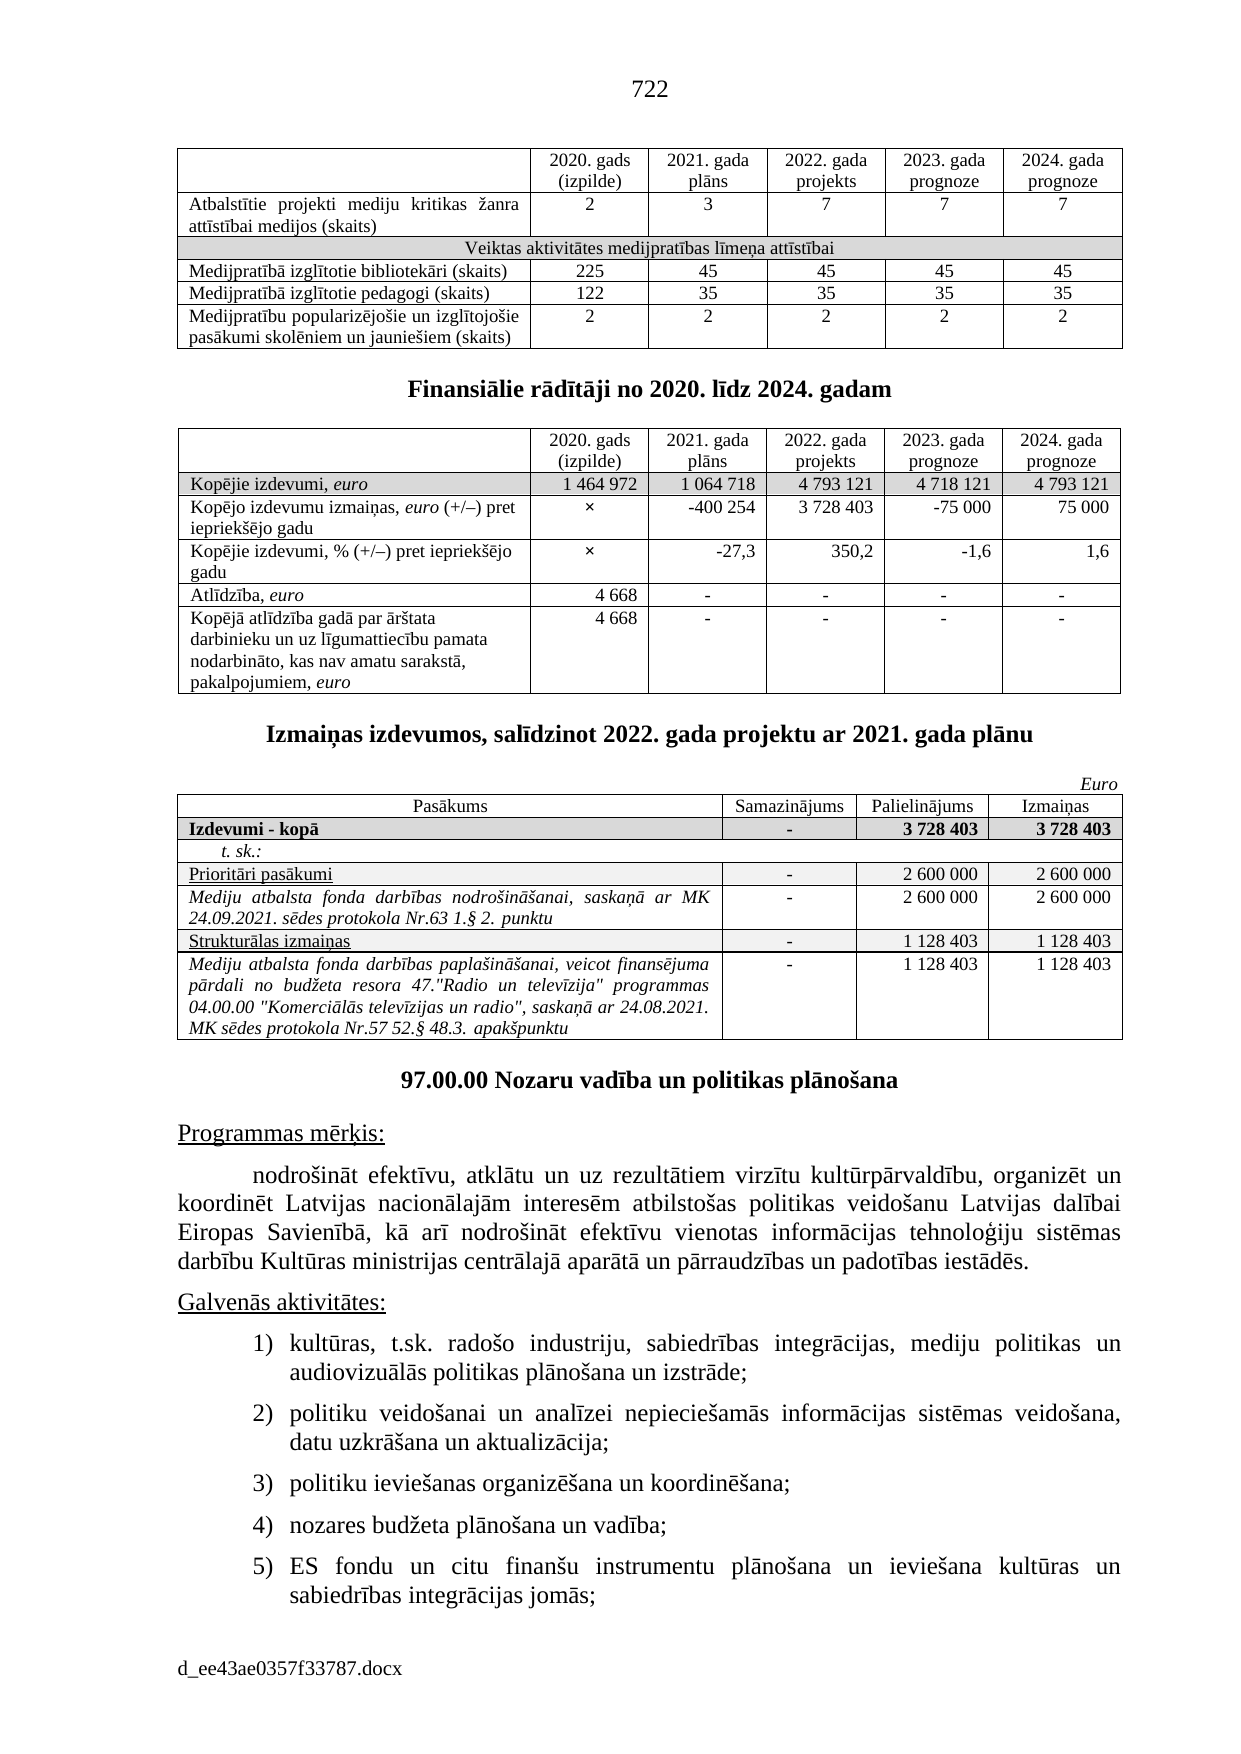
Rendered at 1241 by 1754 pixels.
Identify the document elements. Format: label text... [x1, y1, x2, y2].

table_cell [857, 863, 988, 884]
list kultūras, t.sk. radošo industriju, sabiedrības integrācijas, mediju politikas un audiovizuālās politikas plānošana un izstrāde; [252, 1328, 1122, 1386]
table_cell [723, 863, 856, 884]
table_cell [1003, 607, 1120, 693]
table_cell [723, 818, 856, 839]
list nozares budžeta plānošana un vadība; [252, 1510, 1122, 1538]
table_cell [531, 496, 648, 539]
text Euro [1002, 773, 1122, 794]
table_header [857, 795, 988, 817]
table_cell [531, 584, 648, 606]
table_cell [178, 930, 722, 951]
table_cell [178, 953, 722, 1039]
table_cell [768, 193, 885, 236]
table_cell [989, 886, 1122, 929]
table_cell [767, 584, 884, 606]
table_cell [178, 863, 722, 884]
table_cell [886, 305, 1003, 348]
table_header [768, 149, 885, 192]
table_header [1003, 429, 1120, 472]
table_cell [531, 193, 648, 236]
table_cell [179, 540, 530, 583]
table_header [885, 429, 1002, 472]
text nodrošināt efektīvu, atklātu un uz rezultātiem virzītu kultūrpārvaldību, organizēt un koordinēt Latvijas nacionālajām interesēm atbilstošas politikas veidošanu Latvijas dalībai Eiropas Savienībā, kā arī nodrošināt efektīvu vienotas informācijas tehnoloģiju sistēmas darbību Kultūras ministrijas centrālajā aparātā un pārraudzības un padotības iestādēs. [177, 1160, 1122, 1275]
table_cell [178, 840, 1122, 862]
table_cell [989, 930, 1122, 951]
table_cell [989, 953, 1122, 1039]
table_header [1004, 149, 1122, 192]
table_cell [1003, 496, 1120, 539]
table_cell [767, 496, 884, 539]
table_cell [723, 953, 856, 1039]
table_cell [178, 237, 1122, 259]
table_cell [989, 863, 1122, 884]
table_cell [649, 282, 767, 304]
text Finansiālie rādītāji no 2020. līdz 2024. gadam [177, 374, 1122, 403]
list politiku veidošanai un analīzei nepieciešamās informācijas sistēmas veidošana, datu uzkrāšana un aktualizācija; [252, 1398, 1122, 1456]
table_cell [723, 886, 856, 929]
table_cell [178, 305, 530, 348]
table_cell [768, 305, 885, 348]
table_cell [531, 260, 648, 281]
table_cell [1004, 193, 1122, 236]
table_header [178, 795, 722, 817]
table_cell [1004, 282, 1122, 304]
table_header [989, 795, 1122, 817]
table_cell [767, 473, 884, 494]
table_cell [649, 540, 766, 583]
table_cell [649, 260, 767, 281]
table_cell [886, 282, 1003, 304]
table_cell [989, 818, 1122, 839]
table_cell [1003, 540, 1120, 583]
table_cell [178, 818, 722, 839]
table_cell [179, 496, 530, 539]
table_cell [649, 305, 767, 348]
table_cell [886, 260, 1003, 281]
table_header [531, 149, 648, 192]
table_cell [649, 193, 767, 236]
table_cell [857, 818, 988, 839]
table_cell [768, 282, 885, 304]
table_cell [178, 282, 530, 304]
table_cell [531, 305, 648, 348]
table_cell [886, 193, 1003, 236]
list politiku ieviešanas organizēšana un koordinēšana; [252, 1468, 1122, 1497]
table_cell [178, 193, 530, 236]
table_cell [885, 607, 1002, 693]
text Izmaiņas izdevumos, salīdzinot 2022. gada projektu ar 2021. gada plānu [177, 719, 1122, 748]
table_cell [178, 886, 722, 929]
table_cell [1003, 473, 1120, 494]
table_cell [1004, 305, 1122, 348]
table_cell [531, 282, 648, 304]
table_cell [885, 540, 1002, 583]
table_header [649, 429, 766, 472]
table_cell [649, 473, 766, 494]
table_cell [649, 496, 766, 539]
text 97.00.00 Nozaru vadība un politikas plānošana [177, 1065, 1122, 1093]
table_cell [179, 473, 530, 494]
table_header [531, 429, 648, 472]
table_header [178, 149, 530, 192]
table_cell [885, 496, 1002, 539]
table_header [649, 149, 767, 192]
list Programmas mērķis: [177, 1118, 1122, 1147]
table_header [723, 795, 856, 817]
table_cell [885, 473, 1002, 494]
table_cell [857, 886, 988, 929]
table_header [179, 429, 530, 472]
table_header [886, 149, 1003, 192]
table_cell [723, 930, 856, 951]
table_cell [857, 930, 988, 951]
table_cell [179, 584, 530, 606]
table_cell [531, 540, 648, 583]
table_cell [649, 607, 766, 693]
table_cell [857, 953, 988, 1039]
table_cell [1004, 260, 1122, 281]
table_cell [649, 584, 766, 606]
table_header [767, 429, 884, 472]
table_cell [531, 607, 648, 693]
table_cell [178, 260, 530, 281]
text Galvenās aktivitātes: [177, 1287, 1122, 1316]
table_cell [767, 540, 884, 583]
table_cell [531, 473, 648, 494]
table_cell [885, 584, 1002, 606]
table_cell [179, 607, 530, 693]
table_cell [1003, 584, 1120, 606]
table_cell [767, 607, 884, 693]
list ES fondu un citu finanšu instrumentu plānošana un ieviešana kultūras un sabiedrības integrācijas jomās; [252, 1551, 1122, 1608]
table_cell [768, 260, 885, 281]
